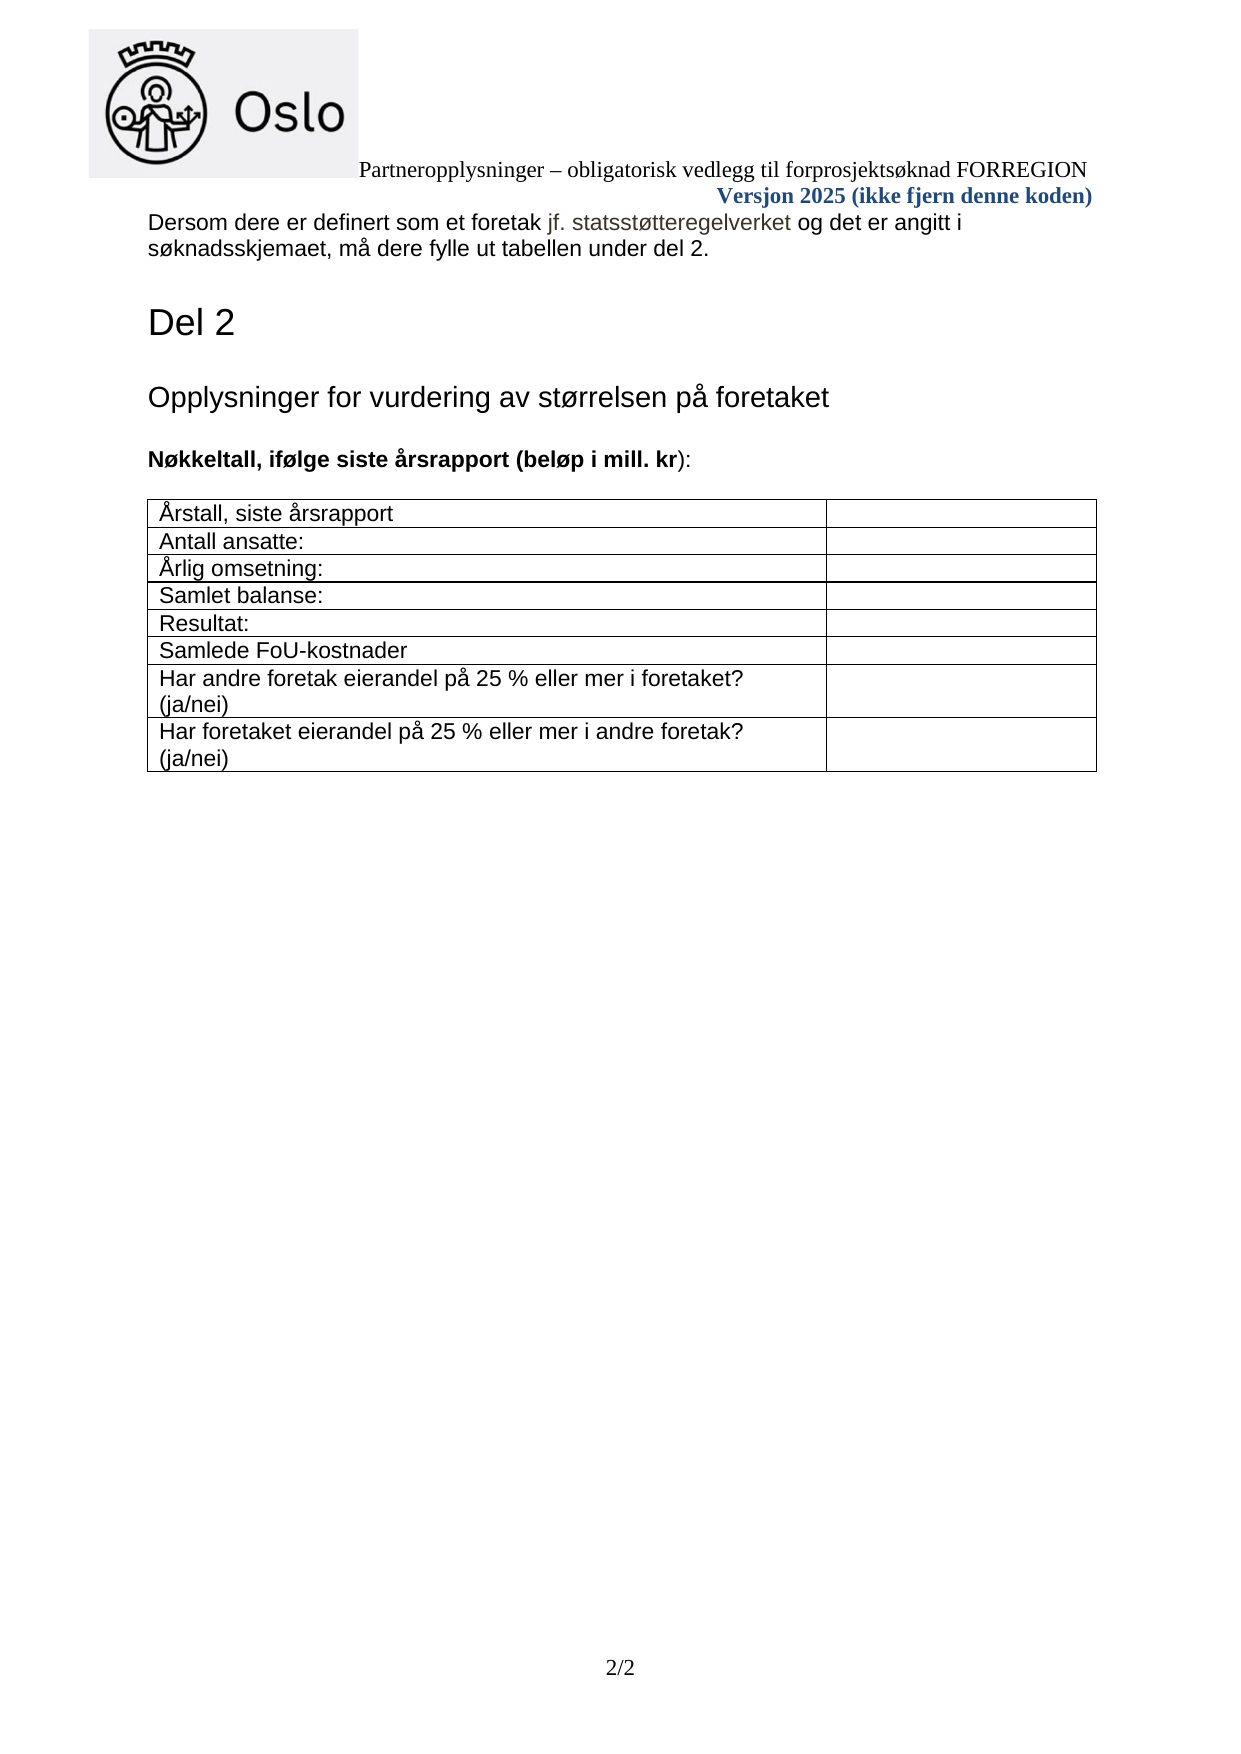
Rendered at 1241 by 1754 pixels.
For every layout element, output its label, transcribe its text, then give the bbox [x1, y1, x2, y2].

table_cell Har foretaket eierandel på 25 % eller mer i andre foretak? (ja/nei) [148, 718, 826, 771]
table_cell Antall ansatte: [148, 528, 826, 554]
table_cell [827, 718, 1096, 771]
text Nøkkeltall, ifølge siste årsrapport (beløp i mill. kr): [148, 446, 1093, 473]
table_cell [827, 528, 1096, 554]
picture [88, 29, 359, 178]
table_cell Samlet balanse: [148, 583, 826, 609]
table_cell [827, 637, 1096, 663]
table_cell Har andre foretak eierandel på 25 % eller mer i foretaket? (ja/nei) [148, 665, 826, 717]
table_cell [827, 665, 1096, 717]
subtitle Del 2 [148, 300, 1093, 343]
table_header Årstall, siste årsrapport [148, 500, 826, 527]
text Dersom dere er definert som et foretak jf. statsstøtteregelverket og det er angitt i søknadsskjemaet, må dere fylle ut tabellen under del 2. [148, 208, 1093, 261]
subtitle Opplysninger for vurdering av størrelsen på foretaket [148, 380, 1093, 414]
table_cell [827, 610, 1096, 636]
table_cell [827, 583, 1096, 609]
table_cell [827, 555, 1096, 581]
table_cell Årlig omsetning: [148, 555, 826, 581]
table_cell Resultat: [148, 610, 826, 636]
table_header [827, 500, 1096, 527]
table_cell Samlede FoU-kostnader [148, 637, 826, 663]
